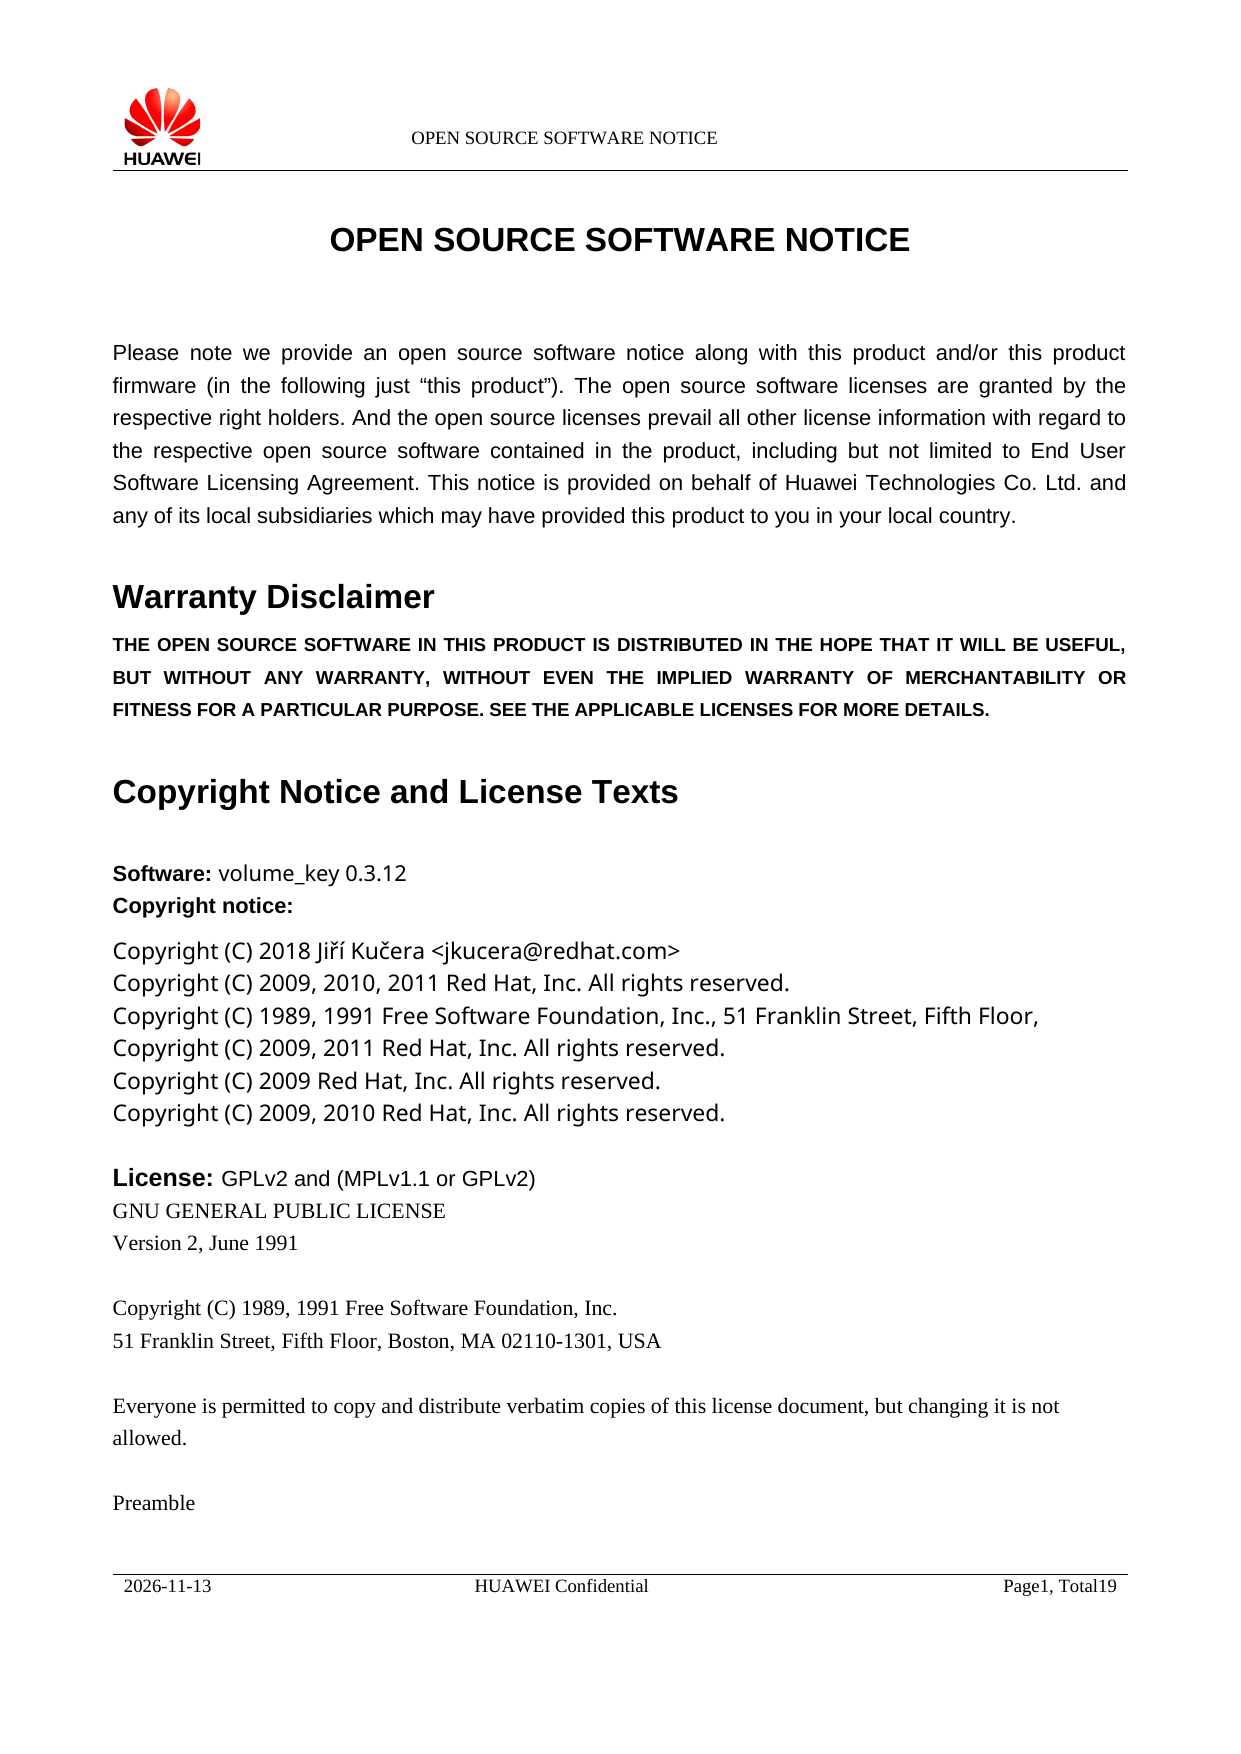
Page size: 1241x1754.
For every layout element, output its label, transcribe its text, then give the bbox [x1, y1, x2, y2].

picture [124, 88, 201, 165]
text License: GPLv2 and (MPLv1.1 or GPLv2) [112, 1161, 1128, 1194]
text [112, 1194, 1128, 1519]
text The open source software in this product is distributed in the hope that it will be useful, but WITHOUT ANY WARRANTY, without even the implied warranty of MERCHANTABILITY or FITNESS FOR A PARTICULAR PURPOSE. See the applicable licenses for more details. [112, 629, 1128, 726]
text OPEN SOURCE SOFTWARE NOTICE [112, 206, 1128, 271]
text Copyright notice: [112, 889, 1128, 921]
text Please note we provide an open source software notice along with this product and/or this product firmware (in the following just “this product”). The open source software licenses are granted by the respective right holders. And the open source licenses prevail all other license information with regard to the respective open source software contained in the product, including but not limited to End User Software Licensing Agreement. This notice is provided on behalf of Huawei Technologies Co. Ltd. and any of its local subsidiaries which may have provided this product to you in your local country. [112, 336, 1128, 531]
title Software: volume_key 0.3.12 [112, 856, 1128, 889]
text Warranty Disclaimer [112, 564, 1128, 629]
text Copyright (C) 2018 Jiří Kučera <jkucera@redhat.com> Copyright (C) 2009, 2010, 2011 Red Hat, Inc. All rights reserved. Copyright (C) 1989, 1991 Free Software Foundation, Inc., 51 Franklin Street, Fifth Floor, Copyright (C) 2009, 2011 Red Hat, Inc. All rights reserved. Copyright (C) 2009 Red Hat, Inc. All rights reserved. Copyright (C) 2009, 2010 Red Hat, Inc. All rights reserved. [112, 934, 1128, 1161]
text Copyright Notice and License Texts [112, 759, 1128, 824]
